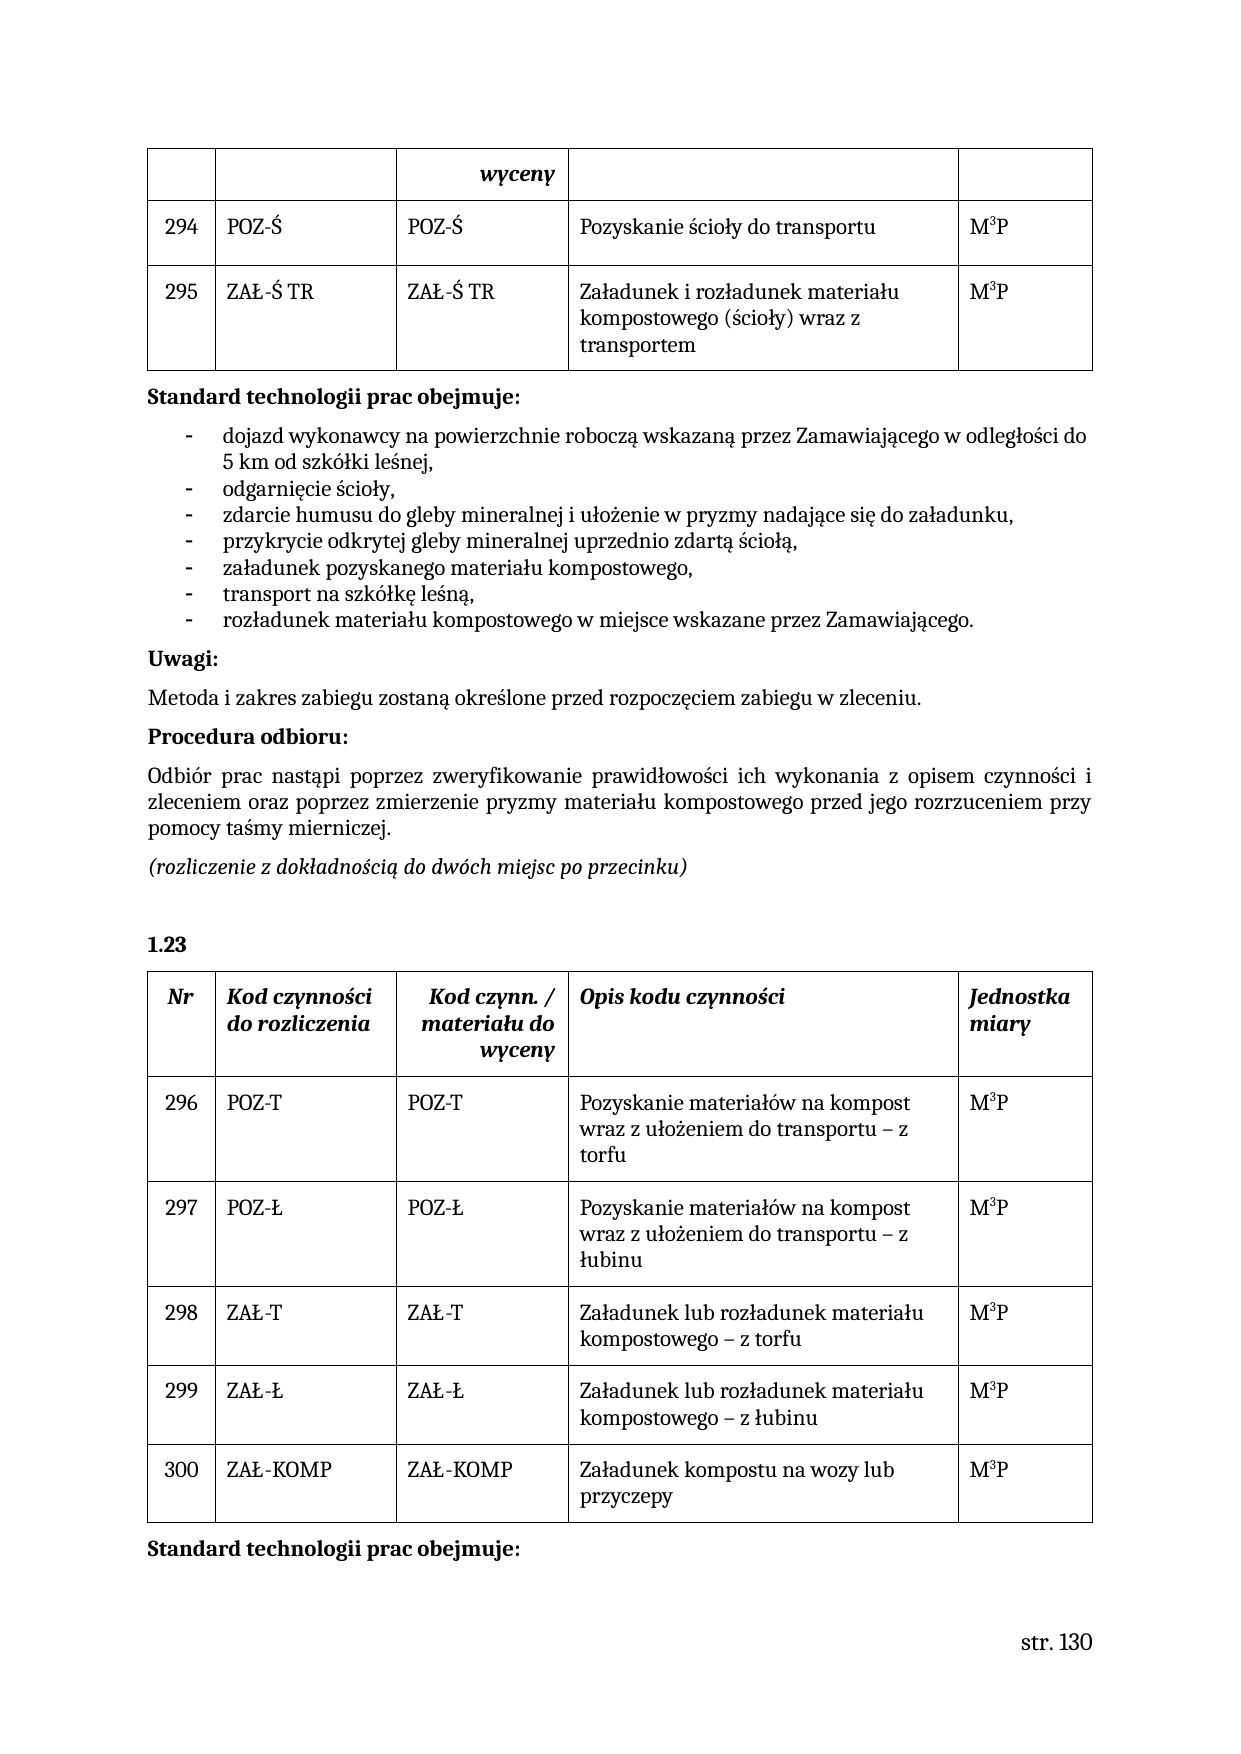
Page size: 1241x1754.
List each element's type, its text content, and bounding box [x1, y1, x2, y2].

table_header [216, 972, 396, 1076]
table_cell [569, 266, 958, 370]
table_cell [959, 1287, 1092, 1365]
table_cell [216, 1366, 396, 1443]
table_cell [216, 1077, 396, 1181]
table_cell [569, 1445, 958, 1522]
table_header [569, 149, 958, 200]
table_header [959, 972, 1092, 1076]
list rozładunek materiału kompostowego w miejsce wskazane przez Zamawiającego. [185, 607, 1093, 633]
text 1.23 [148, 932, 1093, 958]
text Metoda i zakres zabiegu zostaną określone przed rozpoczęciem zabiegu w zleceniu. [148, 685, 1093, 711]
list załadunek pozyskanego materiału kompostowego, [185, 554, 1093, 581]
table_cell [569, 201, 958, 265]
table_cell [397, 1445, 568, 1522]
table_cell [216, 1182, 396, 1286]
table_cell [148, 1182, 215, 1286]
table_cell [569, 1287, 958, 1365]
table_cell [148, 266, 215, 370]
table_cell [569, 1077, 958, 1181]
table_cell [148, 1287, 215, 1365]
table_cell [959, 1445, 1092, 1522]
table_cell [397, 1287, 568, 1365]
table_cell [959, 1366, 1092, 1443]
text Uwagi: [148, 646, 1093, 672]
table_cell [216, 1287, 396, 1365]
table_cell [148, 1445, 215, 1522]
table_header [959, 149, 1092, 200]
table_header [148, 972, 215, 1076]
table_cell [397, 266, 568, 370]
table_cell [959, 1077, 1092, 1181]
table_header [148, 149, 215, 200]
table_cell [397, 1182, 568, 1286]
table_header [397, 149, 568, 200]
list dojazd wykonawcy na powierzchnie roboczą wskazaną przez Zamawiającego w odległości do 5 km od szkółki leśnej, [185, 423, 1093, 475]
text Odbiór prac nastąpi poprzez zweryfikowanie prawidłowości ich wykonania z opisem czynności i zleceniem oraz poprzez zmierzenie pryzmy materiału kompostowego przed jego rozrzuceniem przy pomocy taśmy mierniczej. [148, 762, 1093, 842]
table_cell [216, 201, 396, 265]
list odgarnięcie ścioły, [185, 475, 1093, 502]
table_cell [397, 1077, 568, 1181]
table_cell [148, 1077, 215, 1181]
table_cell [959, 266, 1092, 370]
list transport na szkółkę leśną, [185, 581, 1093, 607]
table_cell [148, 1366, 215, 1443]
text Standard technologii prac obejmuje: [148, 1536, 1093, 1562]
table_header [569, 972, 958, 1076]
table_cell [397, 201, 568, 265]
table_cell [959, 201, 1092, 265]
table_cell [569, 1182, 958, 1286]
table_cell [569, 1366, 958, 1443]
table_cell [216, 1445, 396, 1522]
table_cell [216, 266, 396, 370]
text Standard technologii prac obejmuje: [148, 384, 1093, 410]
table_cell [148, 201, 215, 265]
list przykrycie odkrytej gleby mineralnej uprzednio zdartą ściołą, [185, 528, 1093, 554]
text (rozliczenie z dokładnością do dwóch miejsc po przecinku) [148, 854, 1093, 880]
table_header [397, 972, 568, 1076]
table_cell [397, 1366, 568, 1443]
text Procedura odbioru: [148, 724, 1093, 750]
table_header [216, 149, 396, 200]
list zdarcie humusu do gleby mineralnej i ułożenie w pryzmy nadające się do załadunku, [185, 502, 1093, 528]
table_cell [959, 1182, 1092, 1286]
